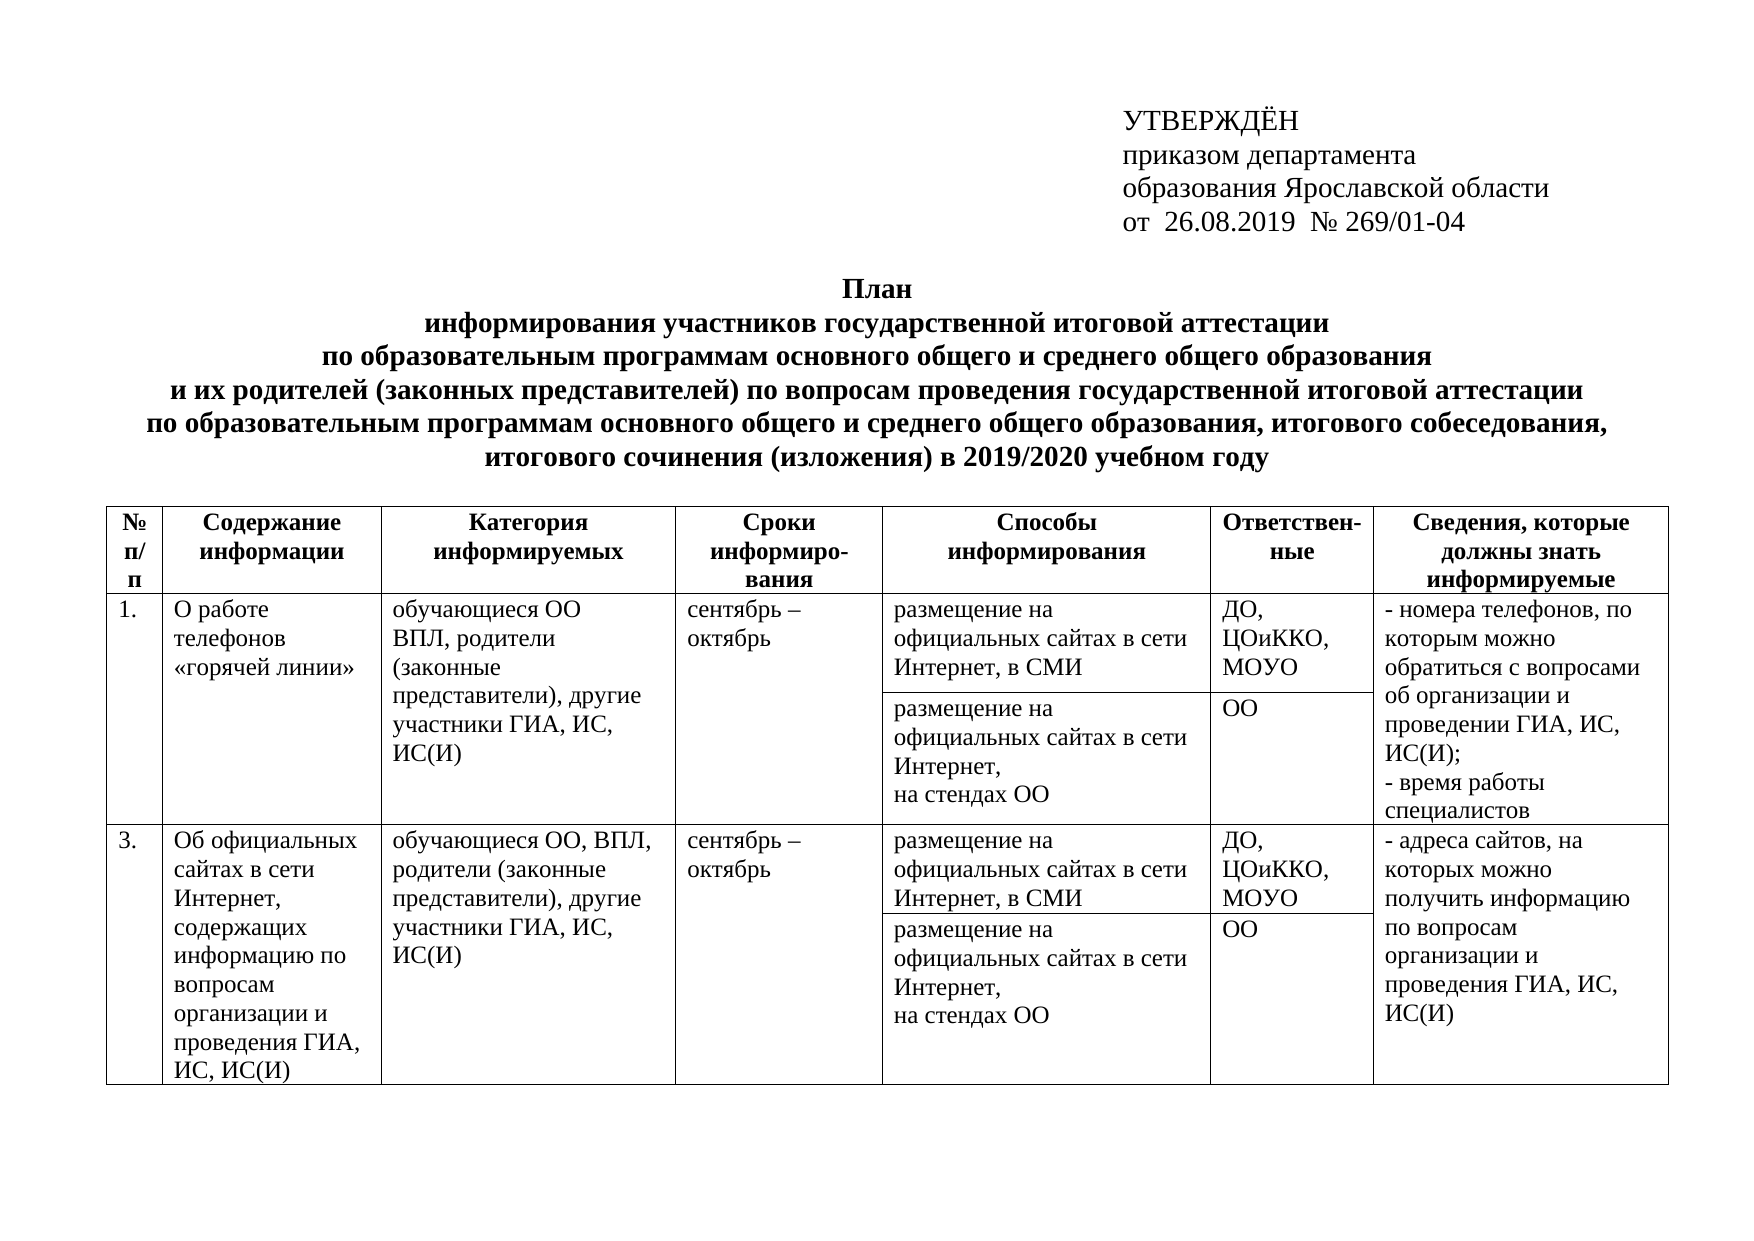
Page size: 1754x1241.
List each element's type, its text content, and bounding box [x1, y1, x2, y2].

table_cell обучающиеся ОО ВПЛ, родители (законные представители), другие участники ГИА, ИС, ИС(И) [382, 594, 675, 824]
table_cell ДО, ЦОиККО, МОУО [1211, 594, 1373, 692]
table_cell ОО [1211, 914, 1373, 1084]
table_cell О работе телефонов «горячей линии» [163, 594, 381, 824]
table_cell сентябрь – октябрь [676, 594, 882, 824]
table_header Способы информирования [883, 507, 1210, 593]
table_header Сроки информиро-вания [676, 507, 882, 593]
table_cell размещение на официальных сайтах в сети Интернет, на стендах ОО [883, 914, 1210, 1084]
text по образовательным программам основного общего и среднего общего образования [118, 338, 1636, 372]
table_cell Об официальных сайтах в сети Интернет, содержащих информацию по вопросам организации и проведения ГИА, ИС, ИС(И) [163, 825, 381, 1084]
table_header Категория информируемых [382, 507, 675, 593]
table_cell сентябрь – октябрь [676, 825, 882, 1084]
text и их родителей (законных представителей) по вопросам проведения государственной итоговой аттестации [118, 372, 1636, 405]
table_cell ОО [1211, 693, 1373, 824]
table_cell - номера телефонов, по которым можно обратиться с вопросами об организации и проведении ГИА, ИС, ИС(И); - время работы специалистов [1374, 594, 1668, 824]
text информирования участников государственной итоговой аттестации [118, 305, 1636, 338]
text План [118, 271, 1636, 305]
text по образовательным программам основного общего и среднего общего образования, итогового собеседования, итогового сочинения (изложения) в 2019/2020 учебном году [118, 405, 1636, 472]
table_cell [107, 594, 162, 824]
text УТВЕРЖДЁН [1122, 103, 1639, 137]
table_cell - адреса сайтов, на которых можно получить информацию по вопросам организации и проведения ГИА, ИС, ИС(И) [1374, 825, 1668, 1084]
table_header № п/п [107, 507, 162, 593]
table_cell обучающиеся ОО, ВПЛ, родители (законные представители), другие участники ГИА, ИС, ИС(И) [382, 825, 675, 1084]
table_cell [883, 825, 1210, 913]
text образования Ярославской области [1122, 171, 1639, 204]
table_header Содержание информации [163, 507, 381, 593]
table_cell размещение на официальных сайтах в сети Интернет, на стендах ОО [883, 693, 1210, 824]
text от 26.08.2019 № 269/01-04 [1122, 204, 1639, 238]
table_header Сведения, которые должны знать информируемые [1374, 507, 1668, 593]
table_cell размещение на официальных сайтах в сети Интернет, в СМИ [883, 594, 1210, 692]
table_cell ДО, ЦОиККО, МОУО [1211, 825, 1373, 913]
table_cell [107, 825, 162, 1084]
table_header Ответствен-ные [1211, 507, 1373, 593]
text приказом департамента [1122, 137, 1639, 171]
